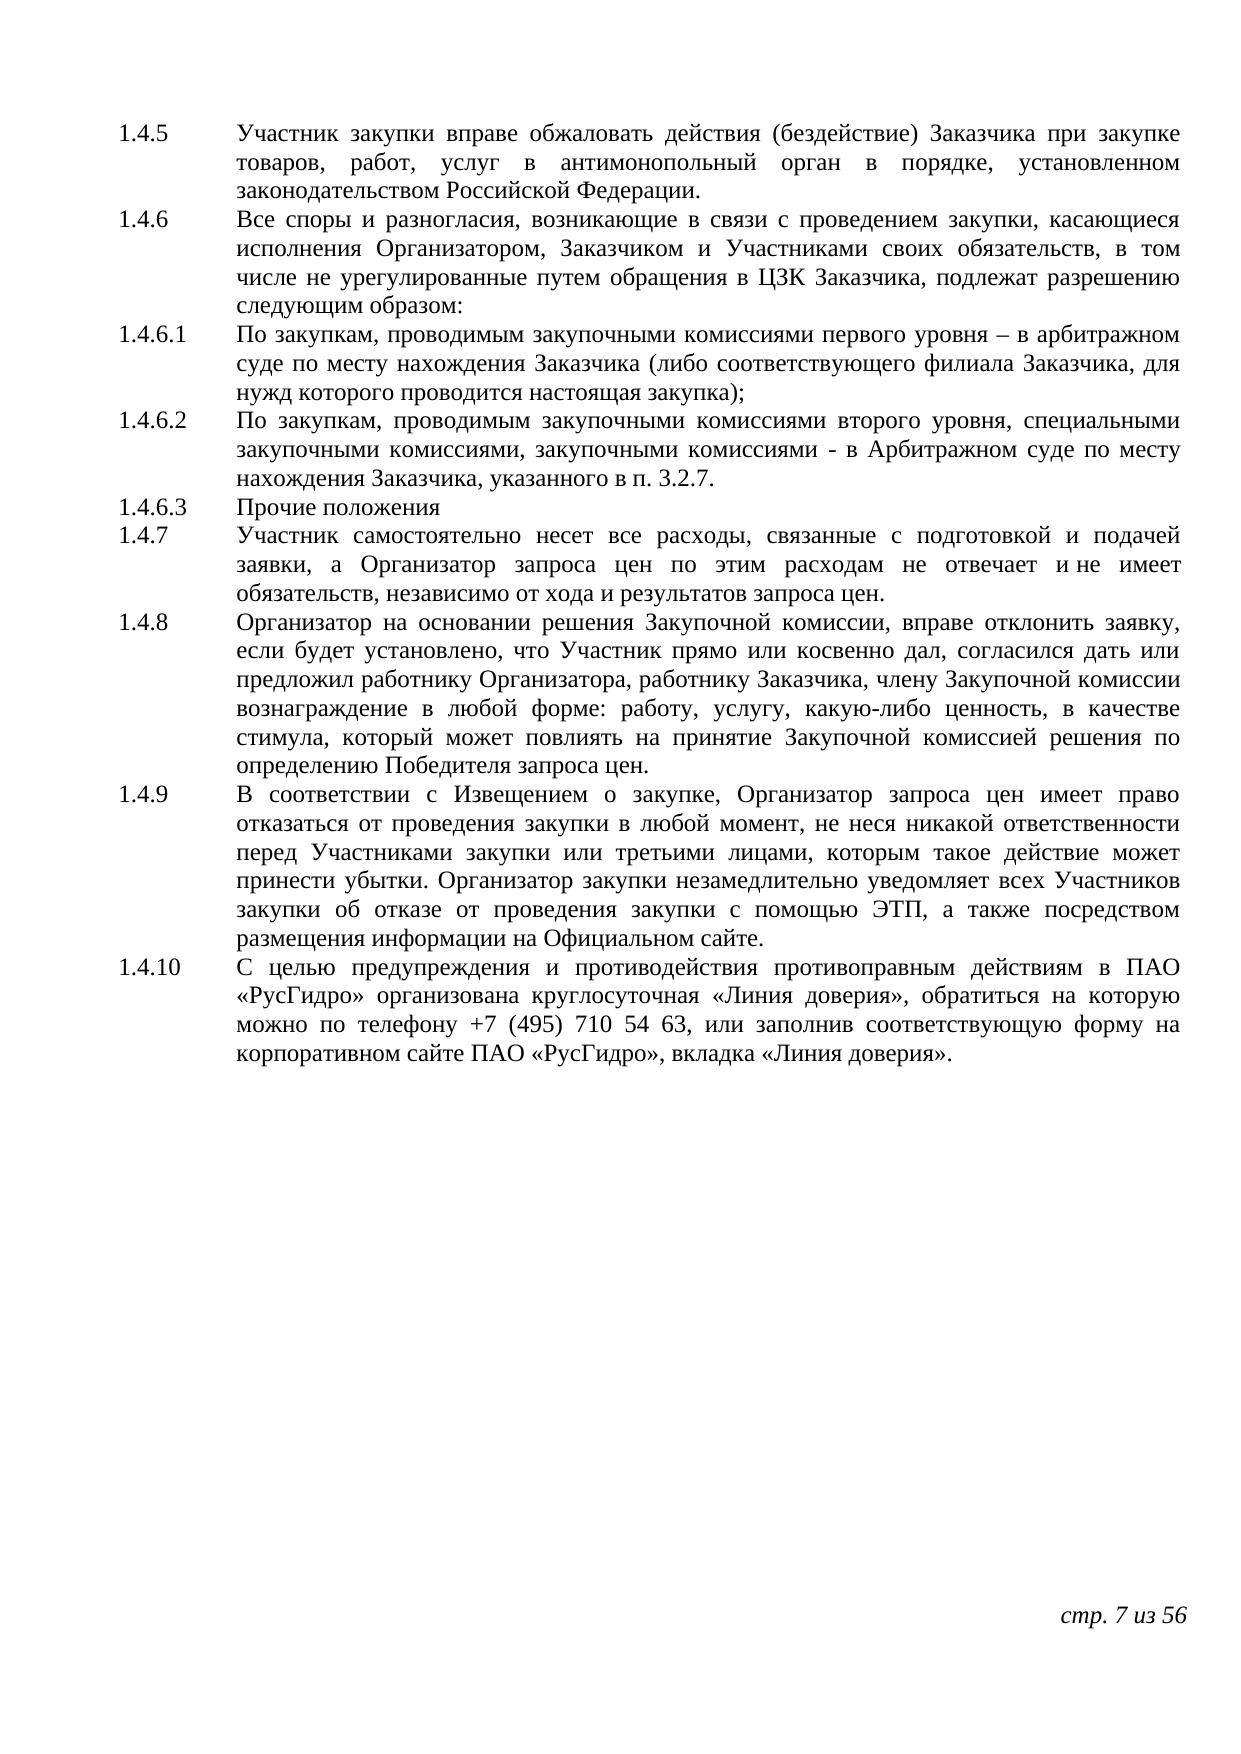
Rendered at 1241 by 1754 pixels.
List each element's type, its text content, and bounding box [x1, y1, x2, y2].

text Участник самостоятельно несет все расходы, связанные с подготовкой и подачей заявки, а Организатор запроса цен по этим расходам не отвечает и не имеет обязательств, независимо от хода и результатов запроса цен. [118, 521, 1181, 607]
text Организатор на основании решения Закупочной комиссии, вправе отклонить заявку, если будет установлено, что Участник прямо или косвенно дал, согласился дать или предложил работнику Организатора, работнику Заказчика, члену Закупочной комиссии вознаграждение в любой форме: работу, услугу, какую-либо ценность, в качестве стимула, который может повлиять на принятие Закупочной комиссией решения по определению Победителя запроса цен. [118, 607, 1181, 779]
list По закупкам, проводимым закупочными комиссиями второго уровня, специальными закупочными комиссиями, закупочными комиссиями - в Арбитражном суде по месту нахождения Заказчика, указанного в п. 3.2.7. [118, 406, 1181, 492]
text Все споры и разногласия, возникающие в связи с проведением закупки, касающиеся исполнения Организатором, Заказчиком и Участниками своих обязательств, в том числе не урегулированные путем обращения в ЦЗК Заказчика, подлежат разрешению следующим образом: [118, 204, 1181, 319]
list Участник закупки вправе обжаловать действия (бездействие) Заказчика при закупке товаров, работ, услуг в антимонопольный орган в порядке, установленном законодательством Российской Федерации. [118, 118, 1181, 204]
list Прочие положения [118, 492, 1181, 521]
text В соответствии с Извещением о закупке, Организатор запроса цен имеет право отказаться от проведения закупки в любой момент, не неся никакой ответственности перед Участниками закупки или третьими лицами, которым такое действие может принести убытки. Организатор закупки незамедлительно уведомляет всех Участников закупки об отказе от проведения закупки с помощью ЭТП, а также посредством размещения информации на Официальном сайте. [118, 779, 1181, 952]
list По закупкам, проводимым закупочными комиссиями первого уровня – в арбитражном суде по месту нахождения Заказчика (либо соответствующего филиала Заказчика, для нужд которого проводится настоящая закупка); [118, 319, 1181, 406]
text С целью предупреждения и противодействия противоправным действиям в ПАО «РусГидро» организована круглосуточная «Линия доверия», обратиться на которую можно по телефону +7 (495) 710 54 63, или заполнив соответствующую форму на корпоративном сайте ПАО «РусГидро», вкладка «Линия доверия». [118, 952, 1181, 1067]
